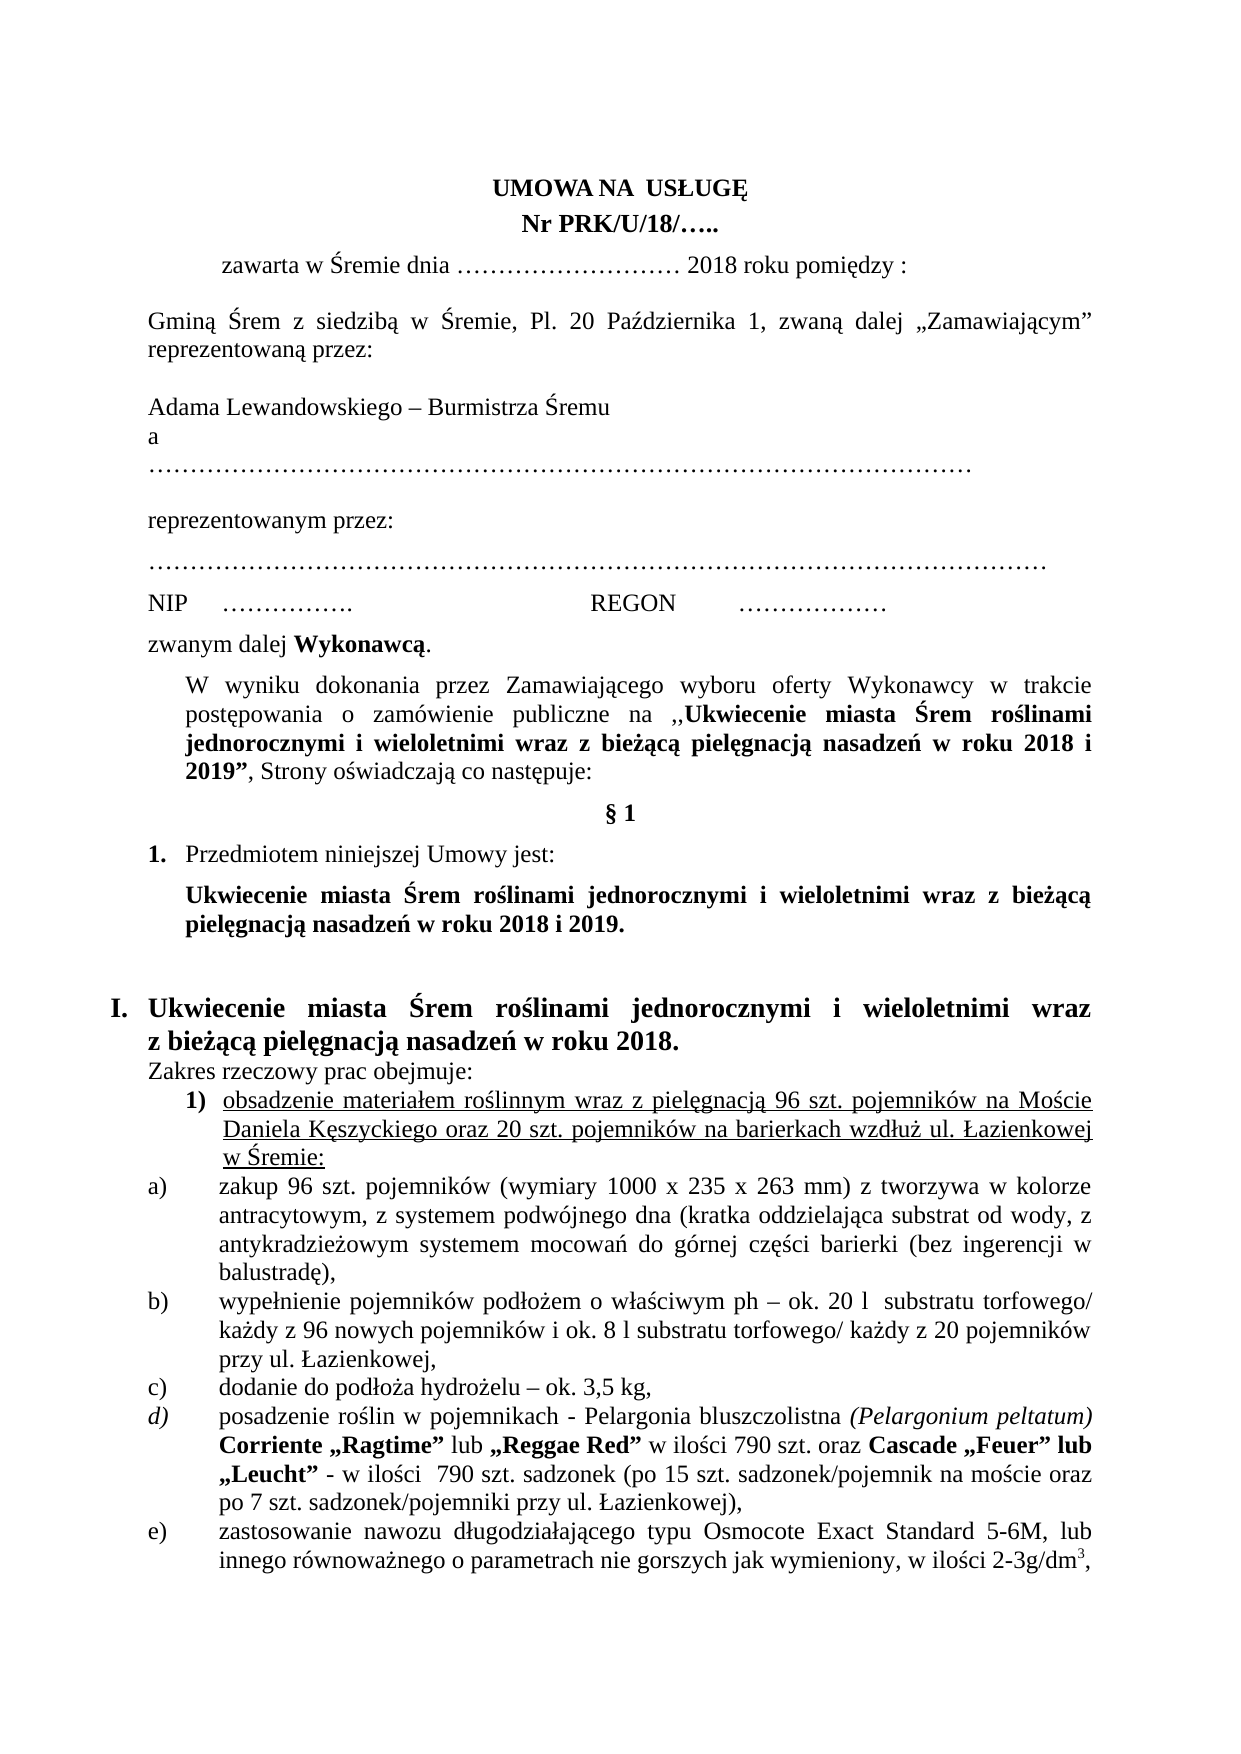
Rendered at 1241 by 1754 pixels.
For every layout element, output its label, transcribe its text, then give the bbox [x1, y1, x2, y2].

list Przedmiotem niniejszej Umowy jest: [148, 839, 1093, 868]
text ……………………………………………………………………………………………… [148, 546, 1093, 575]
text W wyniku dokonania przez Zamawiającego wyboru oferty Wykonawcy w trakcie postępowania o zamówienie publiczne na ,,Ukwiecenie miasta Śrem roślinami jednorocznymi i wieloletnimi wraz z bieżącą pielęgnacją nasadzeń w roku 2018 i 2019”, Strony oświadczają co następuje: [185, 670, 1093, 785]
text NIP ……………. REGON ……………… [148, 588, 1093, 616]
text Ukwiecenie miasta Śrem roślinami jednorocznymi i wieloletnimi wraz z bieżącą pielęgnacją nasadzeń w roku 2018 i 2019. [185, 880, 1093, 938]
text Zakres rzeczowy prac obejmuje: [148, 1056, 1093, 1085]
text Adama Lewandowskiego – Burmistrza Śremu [148, 392, 1093, 421]
text Gminą Śrem z siedzibą w Śremie, Pl. 20 Października 1, zwaną dalej „Zamawiającym” reprezentowaną przez: [148, 306, 1093, 363]
list zastosowanie nawozu długodziałającego typu Osmocote Exact Standard 5-6M, lub innego równoważnego o parametrach nie gorszych jak wymieniony, w ilości 2-3g/dm3, [148, 1516, 1093, 1574]
list dodanie do podłoża hydrożelu – ok. 3,5 kg, [148, 1372, 1093, 1401]
text Nr PRK/U/18/….. [148, 208, 1093, 238]
list wypełnienie pojemników podłożem o właściwym ph – ok. 20 l substratu torfowego/ każdy z 96 nowych pojemników i ok. 8 l substratu torfowego/ każdy z 20 pojemników przy ul. Łazienkowej, [148, 1286, 1093, 1372]
text § 1 [148, 798, 1093, 826]
text a [148, 421, 1093, 449]
list Ukwiecenie miasta Śrem roślinami jednorocznymi i wieloletnimi wraz z bieżącą pielęgnacją nasadzeń w roku 2018. [110, 991, 1093, 1056]
subtitle UMOWA NA USŁUGĘ [148, 173, 1093, 201]
list posadzenie roślin w pojemnikach - Pelargonia bluszczolistna (Pelargonium peltatum) Corriente „Ragtime” lub „Reggae Red” w ilości 790 szt. oraz Cascade „Feuer” lub „Leucht” - w ilości 790 szt. sadzonek (po 15 szt. sadzonek/pojemnik na moście oraz po 7 szt. sadzonek/pojemniki przy ul. Łazienkowej), [148, 1401, 1093, 1516]
text ……………………………………………………………………………………… [148, 449, 1093, 478]
text zawarta w Śremie dnia ……………………… 2018 roku pomiędzy : [221, 250, 1093, 279]
text zwanym dalej Wykonawcą. [148, 629, 1093, 658]
list zakup 96 szt. pojemników (wymiary 1000 x 235 x 263 mm) z tworzywa w kolorze antracytowym, z systemem podwójnego dna (kratka oddzielająca substrat od wody, z antykradzieżowym systemem mocowań do górnej części barierki (bez ingerencji w balustradę), [148, 1171, 1093, 1286]
list obsadzenie materiałem roślinnym wraz z pielęgnacją 96 szt. pojemników na Moście Daniela Kęszyckiego oraz 20 szt. pojemników na barierkach wzdłuż ul. Łazienkowej w Śremie: [185, 1085, 1093, 1171]
text reprezentowanym przez: [148, 505, 1093, 534]
